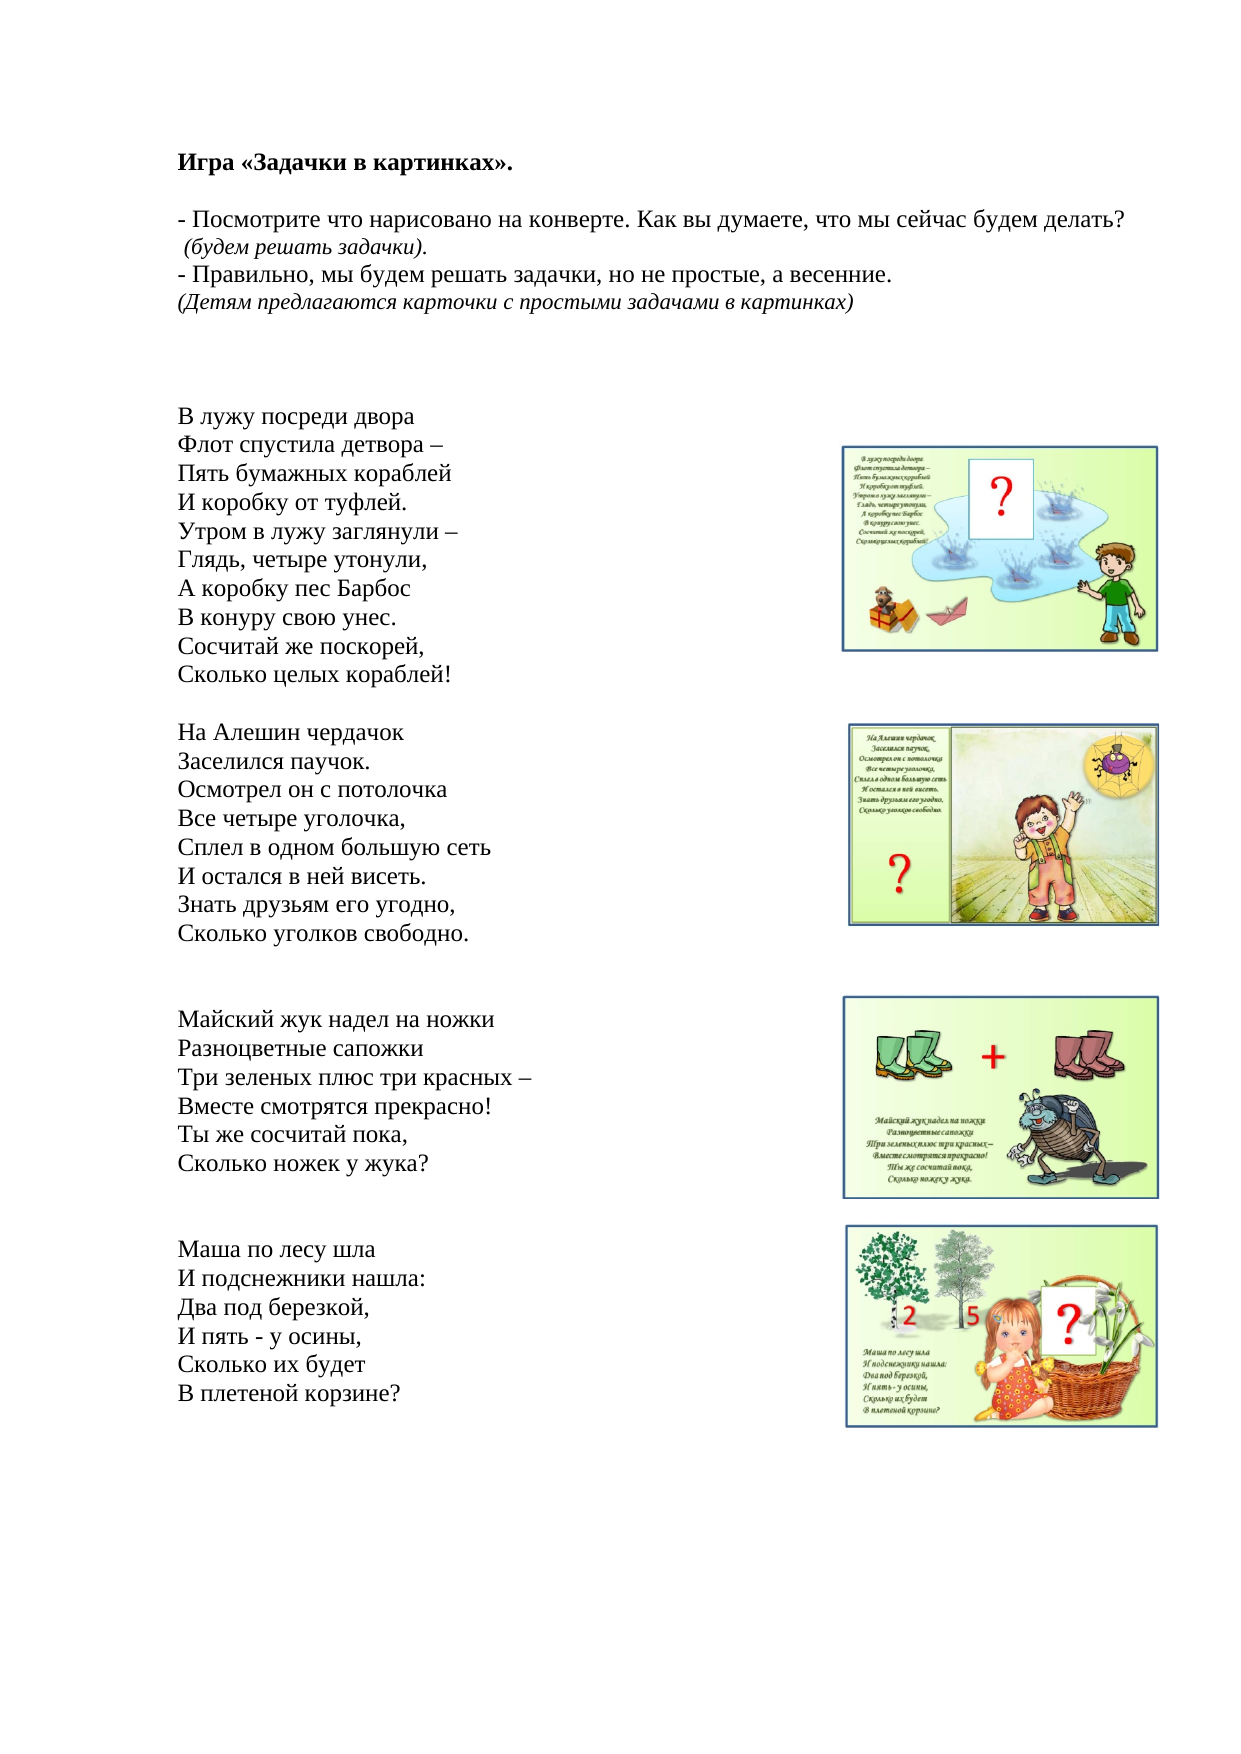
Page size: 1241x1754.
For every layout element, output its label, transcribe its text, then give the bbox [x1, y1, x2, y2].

text (будем решать задачки). [177, 233, 1152, 259]
text Маша по лесу шла И подснежники нашла: Два под березкой, И пять - у осины, Сколько их будет В плетеной корзине? [847, 1234, 1152, 1407]
text Майский жук надел на ножки Разноцветные сапожки Три зеленых плюс три красных – Вместе смотрятся прекрасно! Ты же сосчитай пока, Сколько ножек у жука? [177, 1004, 831, 1177]
text В лужу посреди двора Флот спустила детвора – Пять бумажных кораблей И коробку от туфлей. Утром в лужу заглянули – Глядь, четыре утонули, А коробку пес Барбос В конуру свою унес. Сосчитай же поскорей, Сколько целых кораблей! [177, 401, 1152, 688]
text Игра «Задачки в картинках». [177, 147, 1152, 176]
picture [843, 1223, 847, 1426]
picture [831, 994, 1160, 1198]
text - Посмотрите что нарисовано на конверте. Как вы думаете, что мы сейчас будем делать? [177, 204, 1152, 233]
picture [831, 440, 1160, 654]
text - Правильно, мы будем решать задачки, но не простые, а весенние. [177, 259, 1152, 288]
picture [843, 723, 1161, 930]
text Маша по лесу шла И подснежники нашла: Два под березкой, И пять - у осины, Сколько их будет В плетеной корзине? [177, 1234, 843, 1407]
text (Детям предлагаются карточки с простыми задачами в картинках) [177, 288, 1152, 314]
